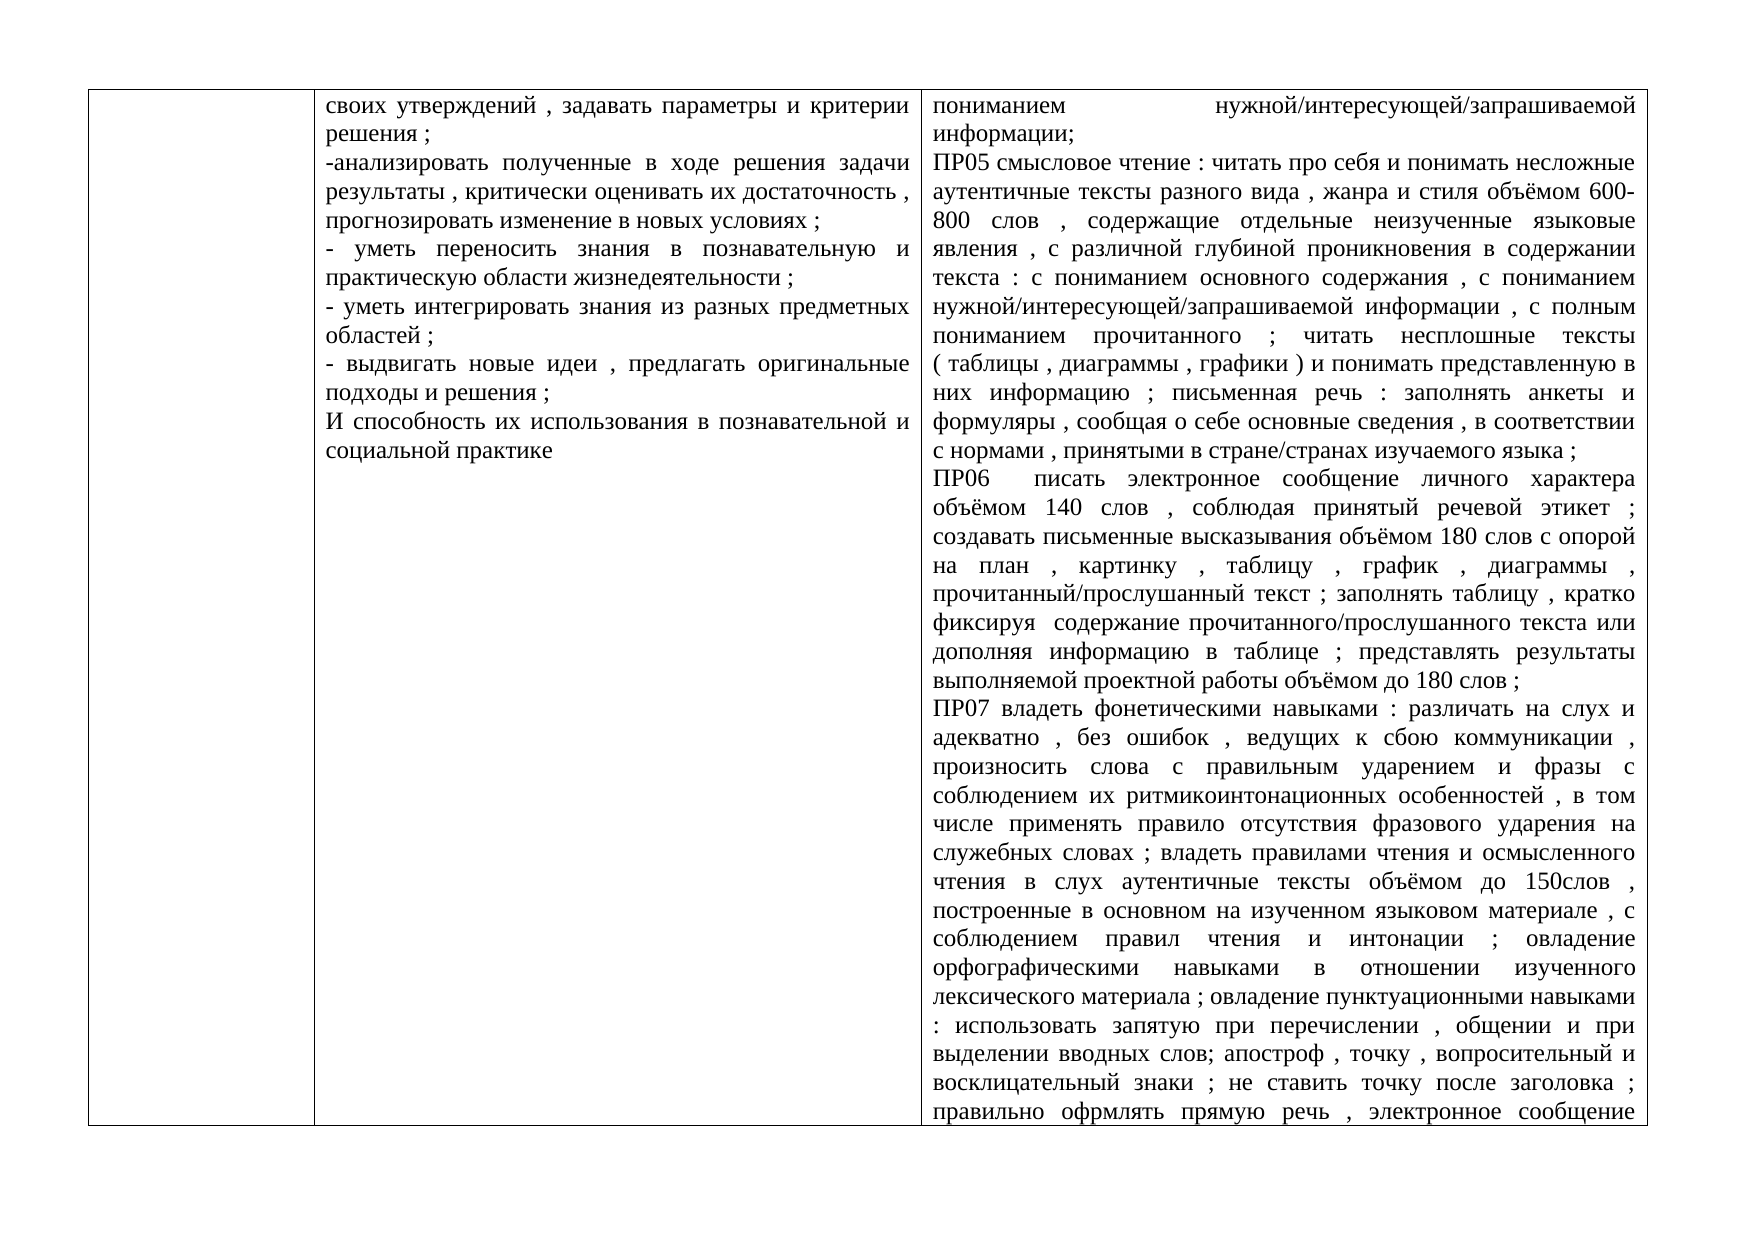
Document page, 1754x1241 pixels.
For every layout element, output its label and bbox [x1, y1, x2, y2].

table_cell [922, 90, 1647, 1125]
table_cell [315, 90, 921, 1125]
table_cell [89, 90, 314, 1125]
